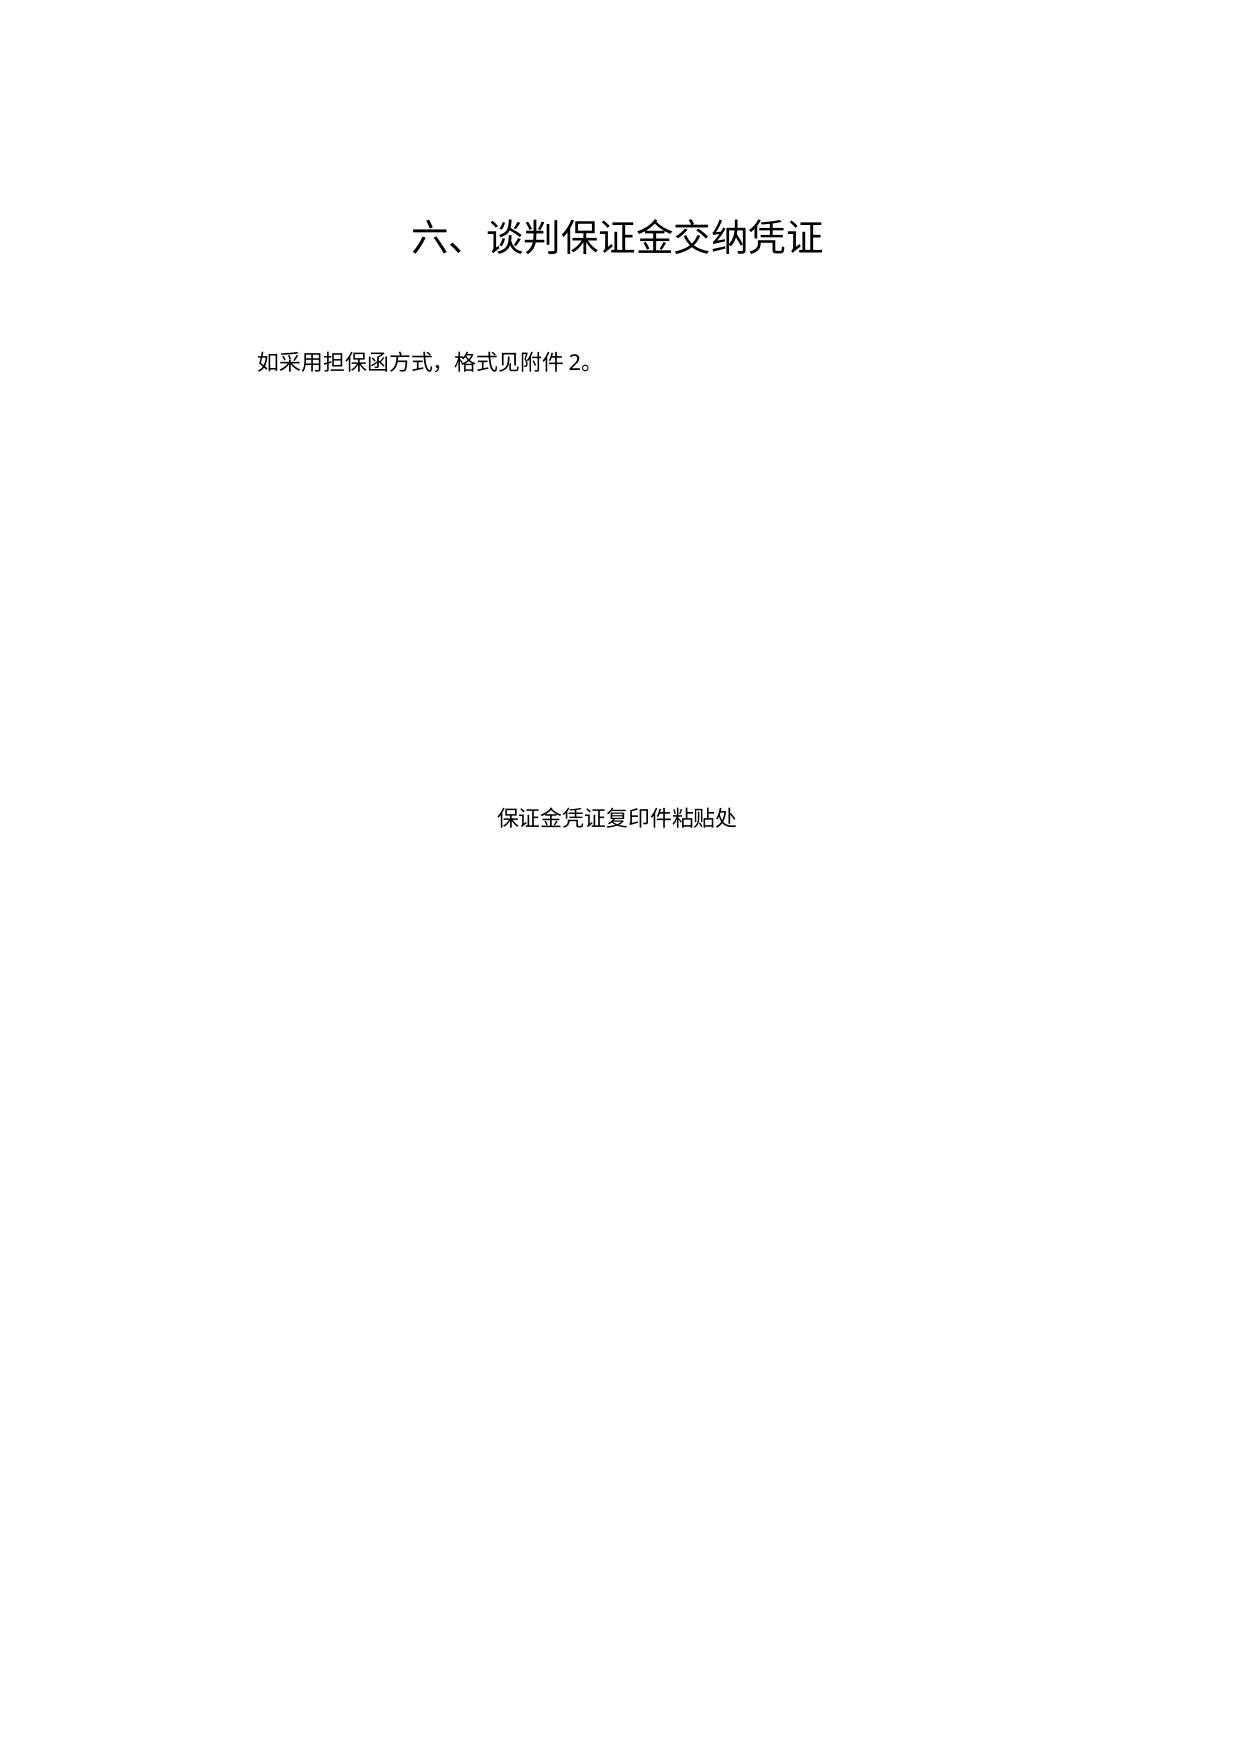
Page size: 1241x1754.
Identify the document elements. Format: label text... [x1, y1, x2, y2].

text 如采用担保函方式，格式见附件2。 [214, 342, 1064, 378]
text 六、谈判保证金交纳凭证 [170, 208, 1064, 262]
text 保证金凭证复印件粘贴处 [170, 800, 1064, 833]
